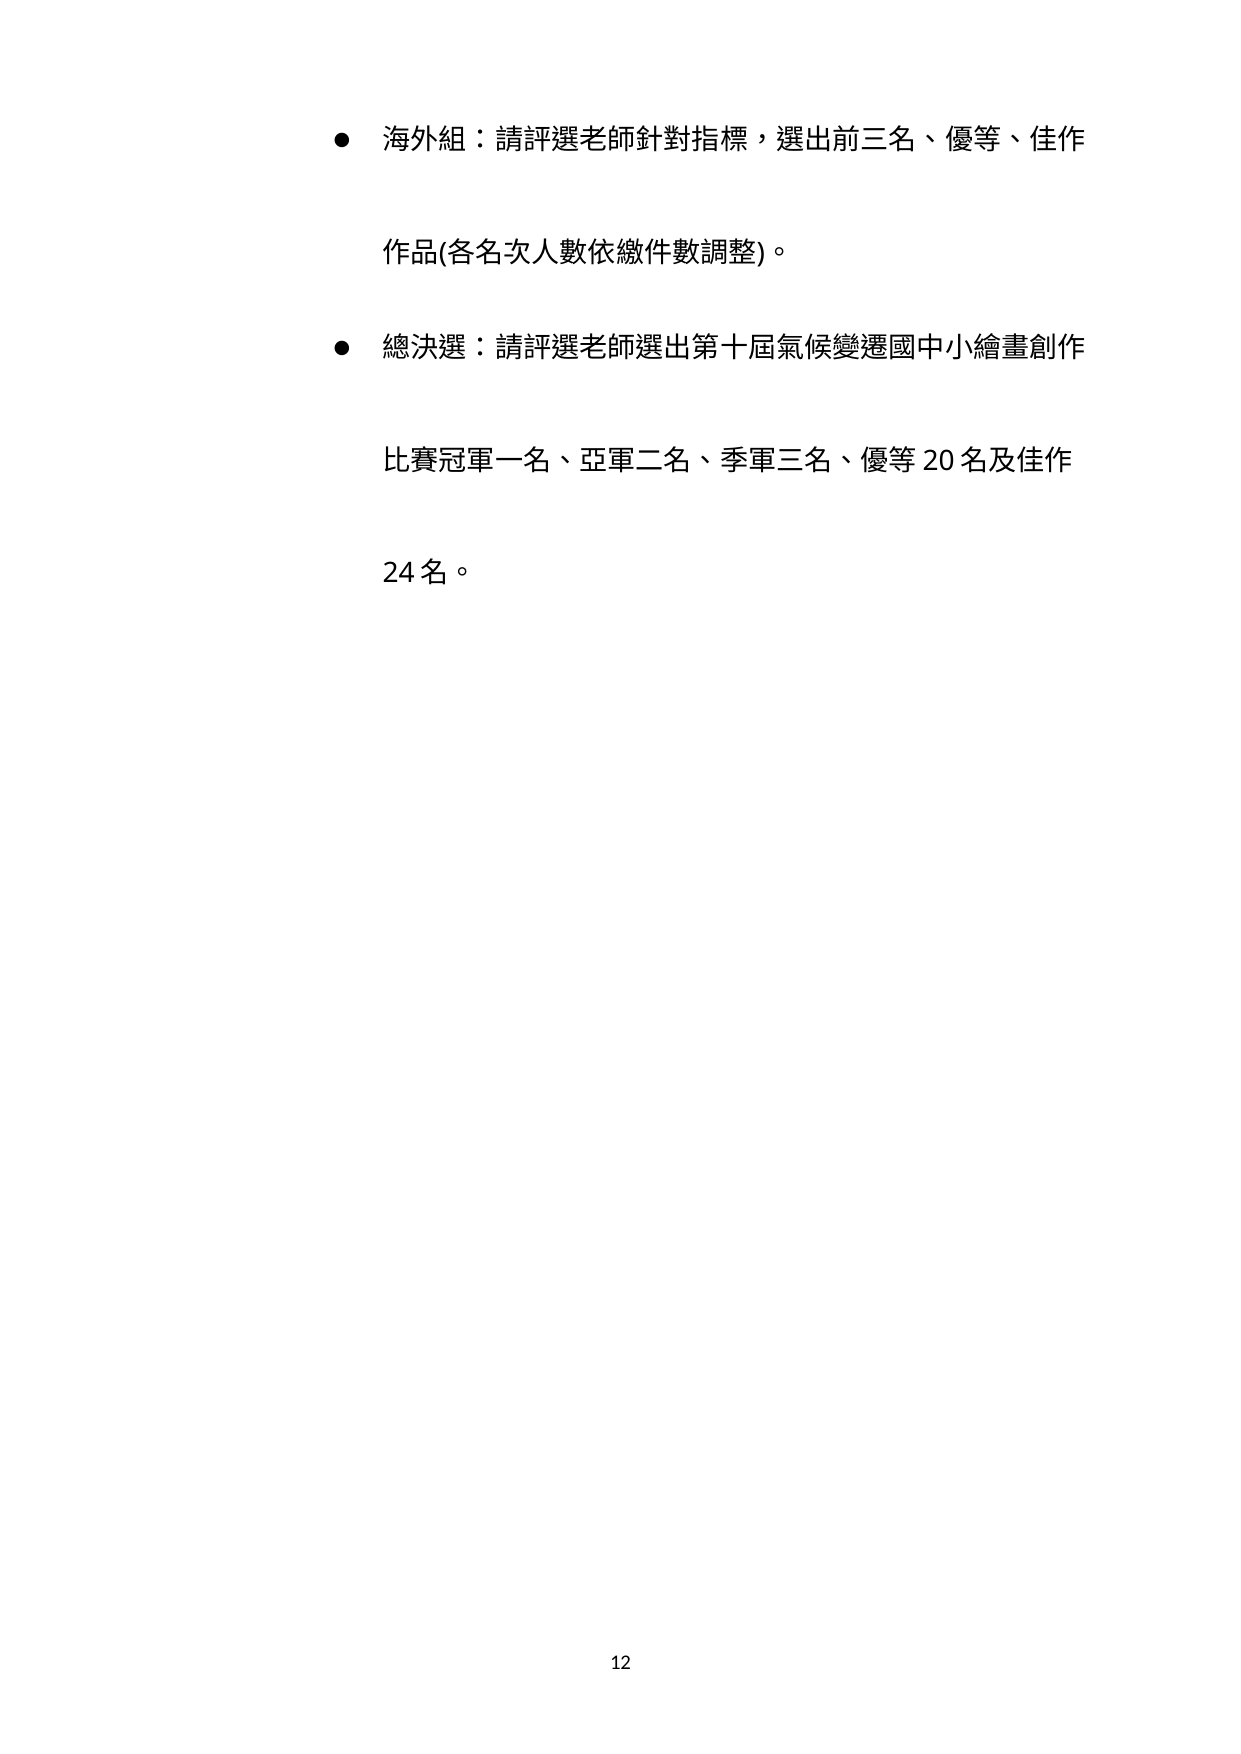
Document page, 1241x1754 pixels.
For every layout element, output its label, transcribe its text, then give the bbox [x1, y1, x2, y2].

list 總決選：請評選老師選出第十屆氣候變遷國中小繪畫創作比賽冠軍一名、亞軍二名、季軍三名、優等20名及佳作24名。 [332, 308, 1107, 608]
list 海外組：請評選老師針對指標，選出前三名、優等、佳作作品(各名次人數依繳件數調整)。 [332, 100, 1107, 287]
